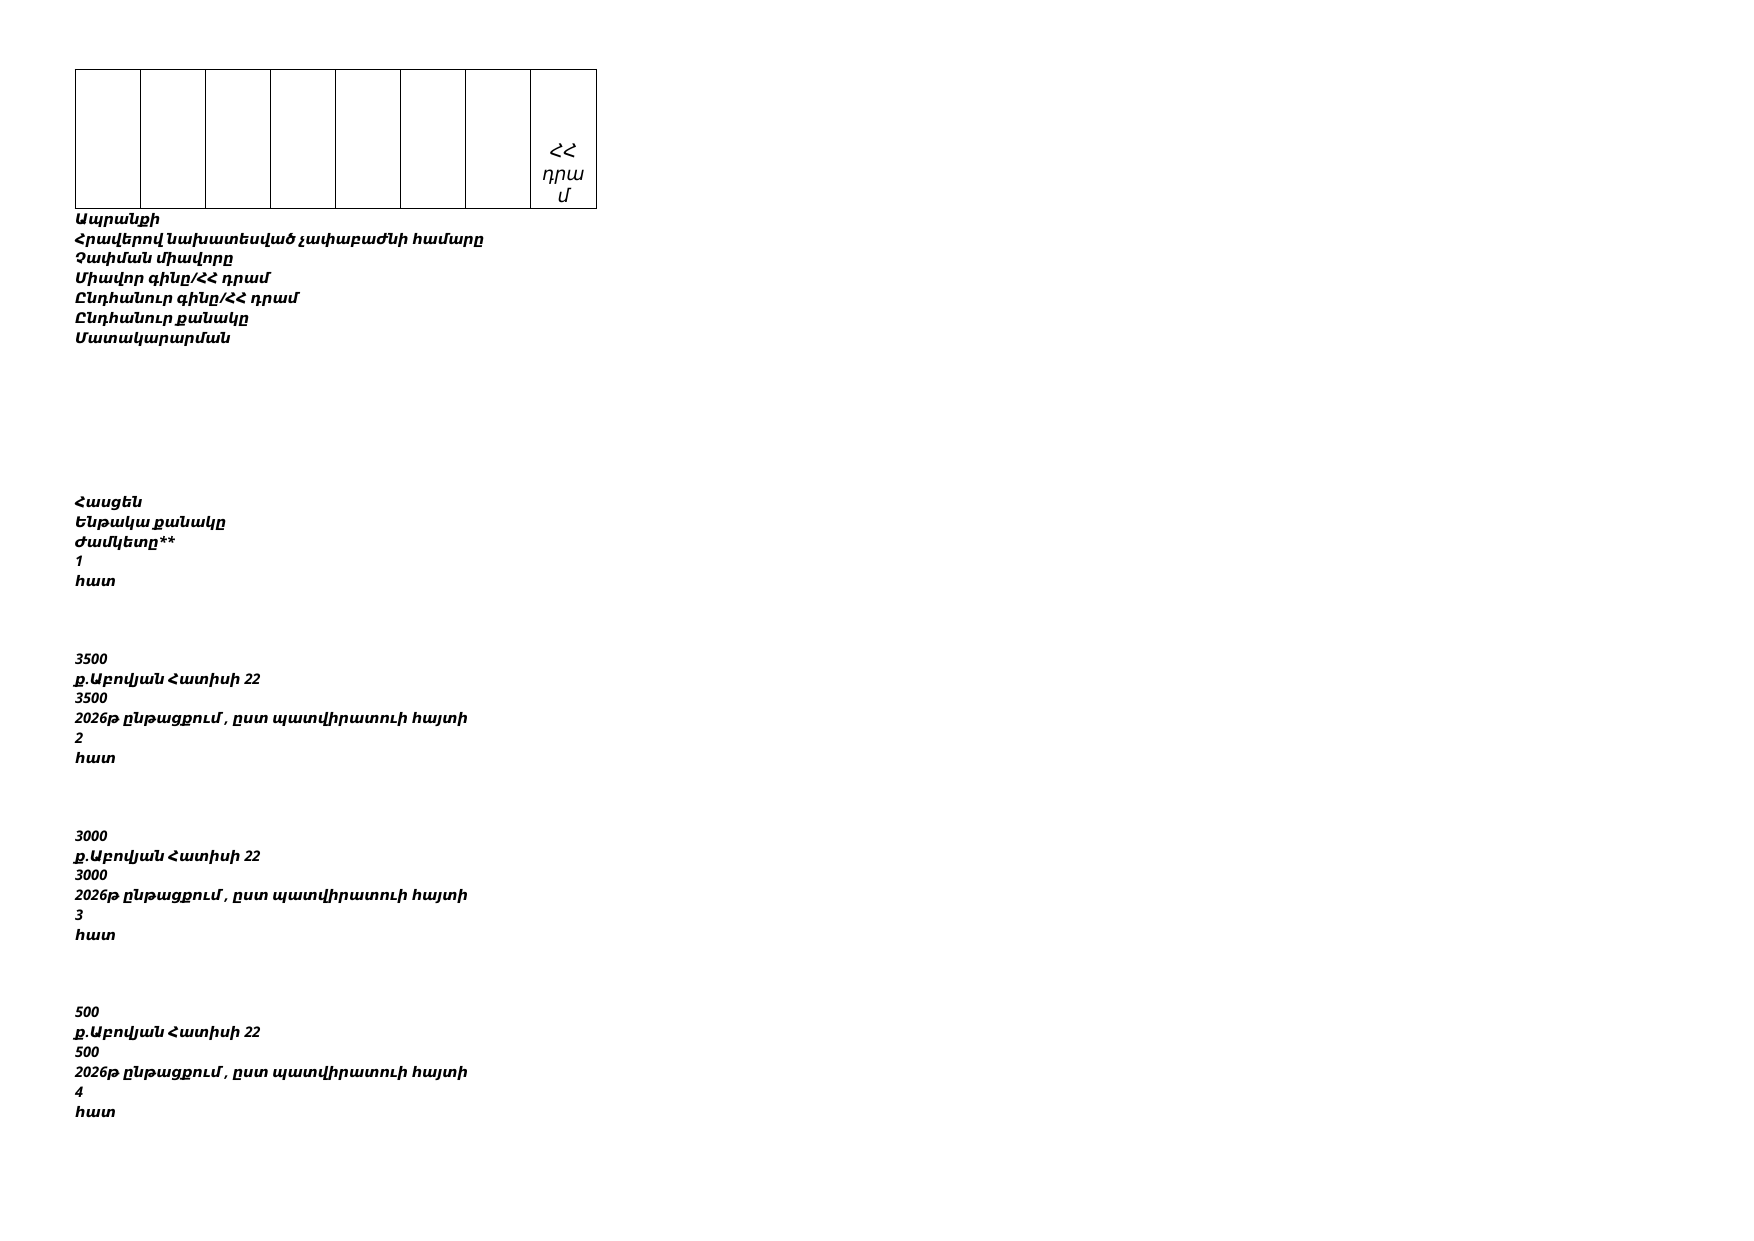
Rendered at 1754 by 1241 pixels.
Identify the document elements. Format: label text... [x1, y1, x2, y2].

text ՀՀ դրամ [542, 70, 585, 207]
